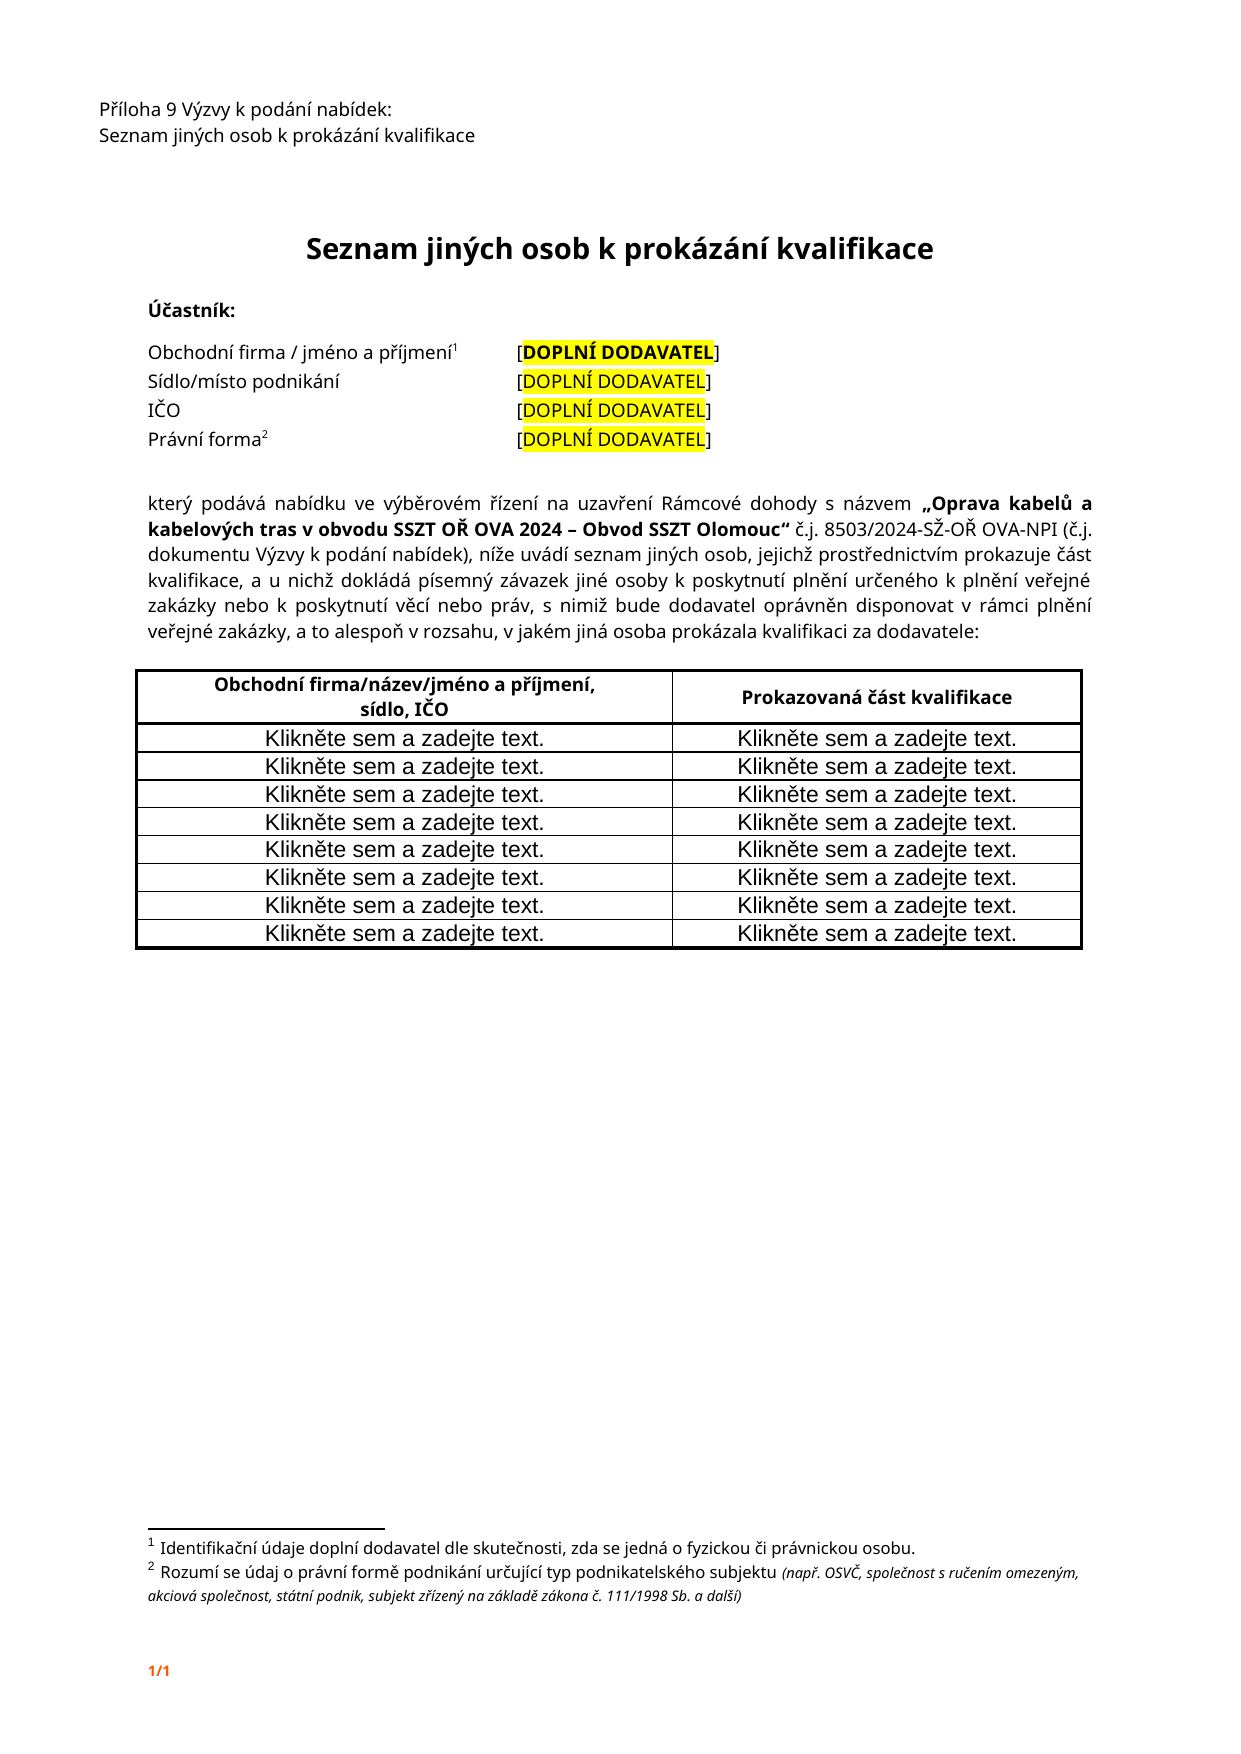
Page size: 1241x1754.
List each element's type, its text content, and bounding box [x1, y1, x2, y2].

text který podává nabídku ve výběrovém řízení na uzavření Rámcové dohody s názvem „Oprava kabelů a kabelových tras v obvodu SSZT OŘ OVA 2024 – Obvod SSZT Olomouc“ č.j. 8503/2024-SŽ-OŘ OVA-NPI (č.j. dokumentu Výzvy k podání nabídek), níže uvádí seznam jiných osob, jejichž prostřednictvím prokazuje část kvalifikace, a u nichž dokládá písemný závazek jiné osoby k poskytnutí plnění určeného k plnění veřejné zakázky nebo k poskytnutí věcí nebo práv, s nimiž bude dodavatel oprávněn disponovat v rámci plnění veřejné zakázky, a to alespoň v rozsahu, v jakém jiná osoba prokázala kvalifikaci za dodavatele: [148, 490, 1093, 643]
title Seznam jiných osob k prokázání kvalifikace [148, 228, 1093, 268]
table_header Obchodní firma/název/jméno a příjmení, sídlo, IČO [138, 672, 672, 722]
table_header Prokazovaná část kvalifikace [673, 672, 1080, 722]
text Obchodní firma / jméno a příjmení [148, 336, 1093, 365]
text Účastník: [148, 293, 1093, 324]
text Právní forma [148, 423, 1093, 452]
text Sídlo/místo podnikání [DOPLNÍ DODAVATEL] [148, 365, 1093, 394]
text IČO [148, 394, 1093, 423]
